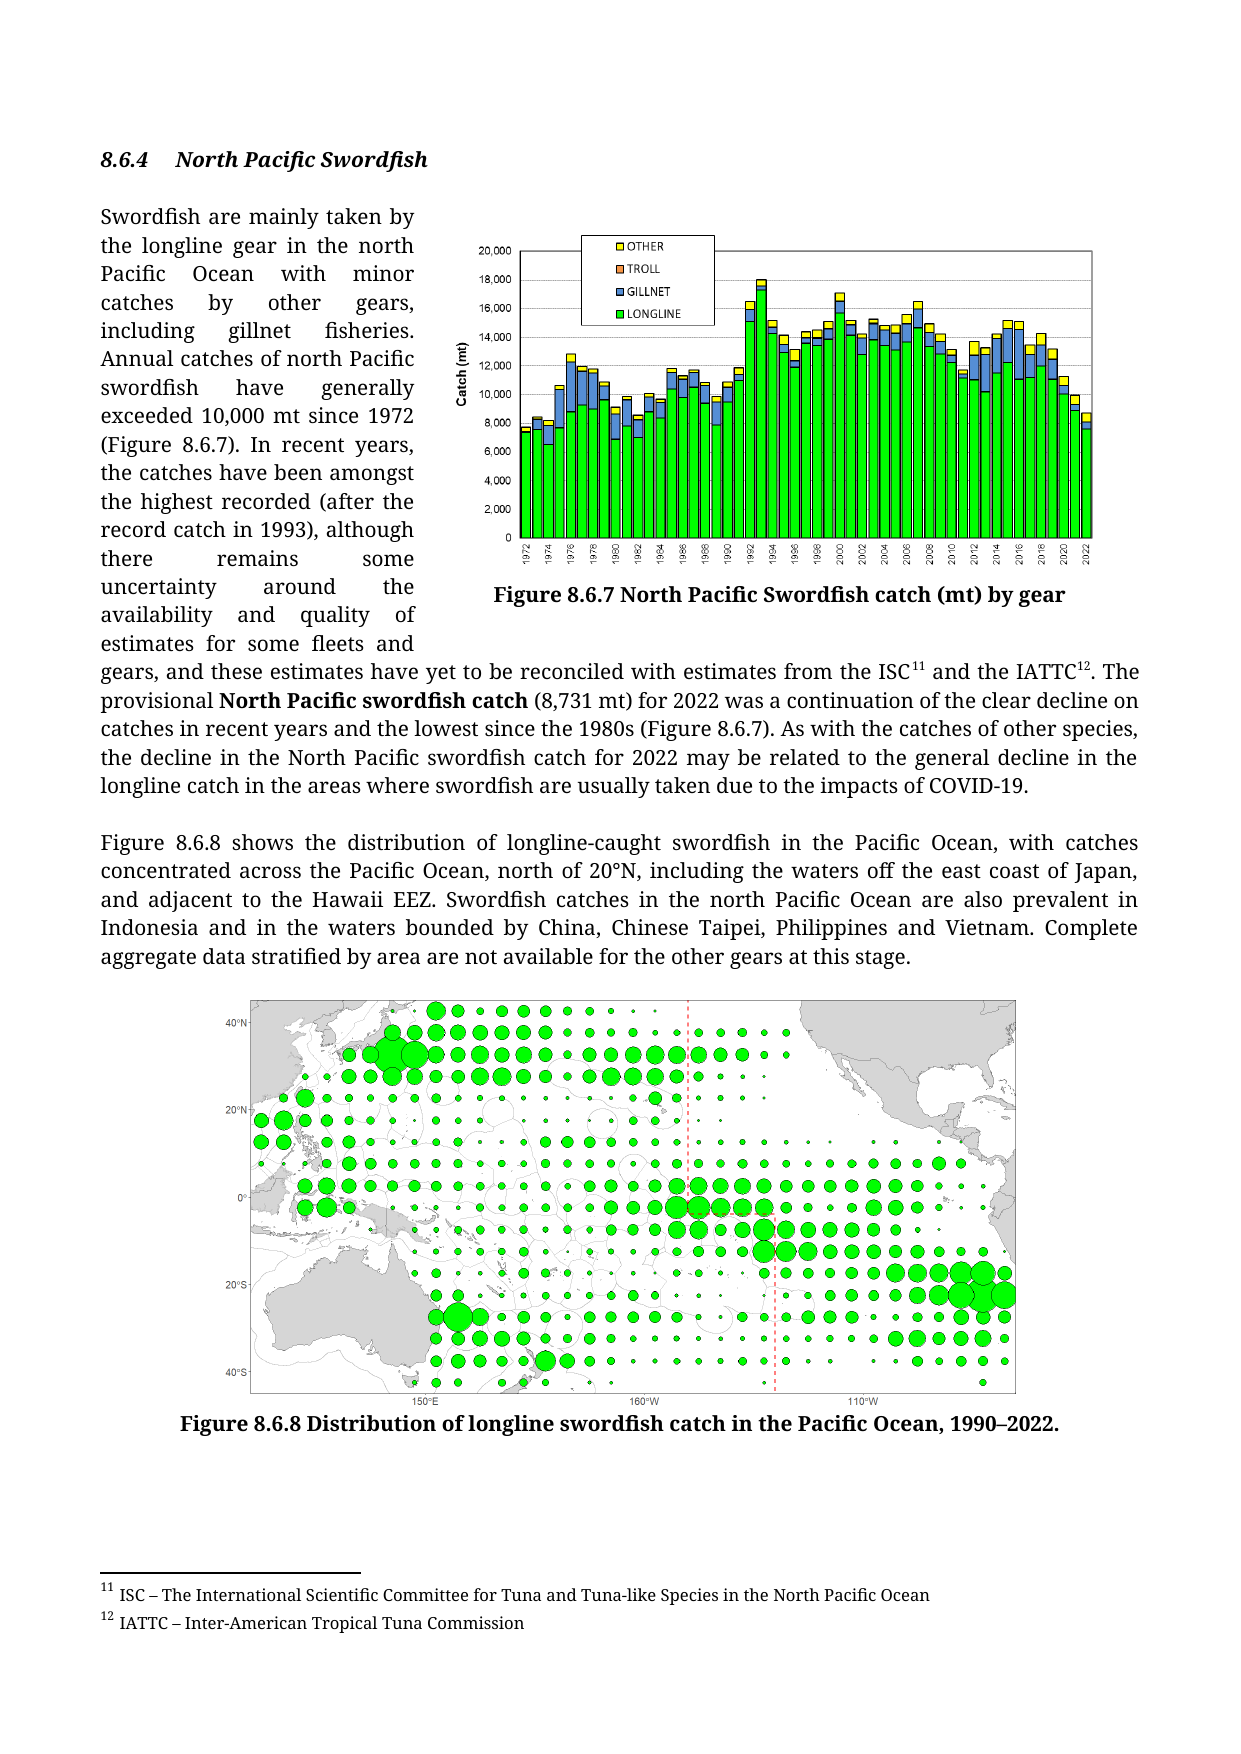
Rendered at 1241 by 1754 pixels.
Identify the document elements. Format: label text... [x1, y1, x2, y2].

picture [448, 223, 1106, 580]
picture [209, 998, 1032, 1409]
text Figure 8.6.8 shows the distribution of longline-caught swordfish in the Pacific Ocean, with catches concentrated across the Pacific Ocean, north of 20°N, including the waters off the east coast of Japan, and adjacent to the Hawaii EEZ. Swordfish catches in the north Pacific Ocean are also prevalent in Indonesia and in the waters bounded by China, Chinese Taipei, Philippines and Vietnam. Complete aggregate data stratified by area are not available for the other gears at this stage. [100, 828, 1140, 970]
text Figure 8.6.8 Distribution of longline swordfish catch in the Pacific Ocean, 1990–2022. [100, 1409, 1140, 1437]
subtitle 8.6.4 North Pacific Swordfish [100, 146, 1140, 174]
